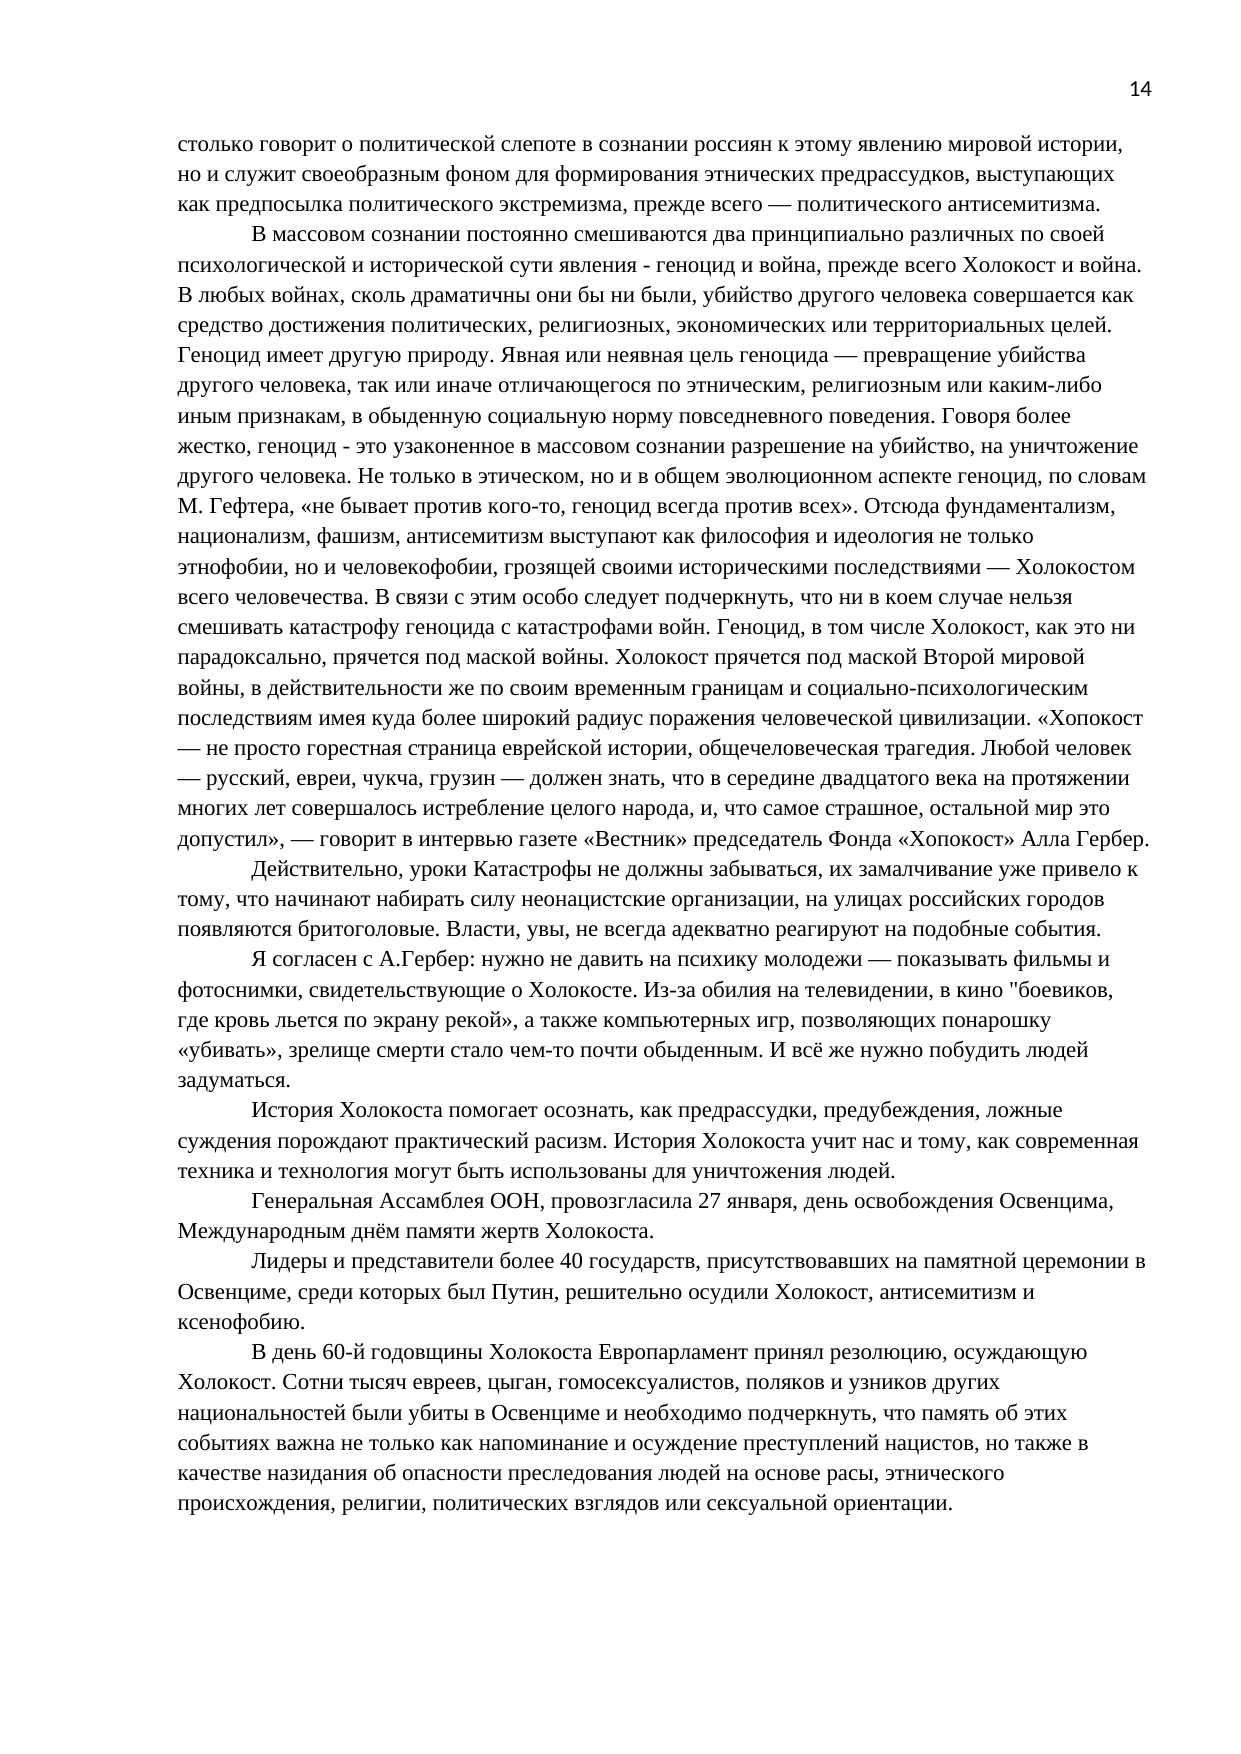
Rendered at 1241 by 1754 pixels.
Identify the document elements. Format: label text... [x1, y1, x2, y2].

text История Холокоста помогает осознать, как предрассудки, предубеждения, ложные суждения порождают практический расизм. История Холокоста учит нас и тому, как современная техника и технология могут быть использованы для уничтожения людей. [177, 1096, 1152, 1183]
text Генеральная Ассамблея ООН, провозгласила 27 января, день освобождения Освенцима, Международным днём памяти жертв Холокоста. [177, 1187, 1152, 1244]
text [177, 130, 1152, 217]
text В массовом сознании постоянно смешиваются два принципиально различных по своей психологической и исторической сути явления - геноцид и война, прежде всего Холокост и война. В любых войнах, сколь драматичны они бы ни были, убийство другого человека совершается как средство достижения политических, религиозных, экономических или территориальных целей. Геноцид имеет другую природу. Явная или неявная цель геноцида — превращение убийства другого человека, так или иначе отличающегося по этническим, религиозным или каким-либо иным признакам, в обыденную социальную норму повседневного поведения. Говоря более жестко, геноцид - это узаконенное в массовом сознании разрешение на убийство, на уничтожение другого человека. Не только в этическом, но и в общем эволюционном аспекте геноцид, по словам М. Гефтера, «не бывает против кого-то, геноцид всегда против всех». Отсюда фундаментализм, национализм, фашизм, антисемитизм выступают как философия и идеология не только этнофобии, но и человекофобии, грозящей своими историческими последствиями — Холокостом всего человечества. В связи с этим особо следует подчеркнуть, что ни в коем случае нельзя смешивать катастрофу геноцида с катастрофами войн. Геноцид, в том числе Холокост, как это ни парадоксально, прячется под маской войны. Холокост прячется под маской Второй мировой войны, в действительности же по своим временным границам и социально-психологическим последствиям имея куда более широкий радиус поражения человеческой цивилизации. «Хопокост — не просто горестная страница еврейской истории, общечеловеческая трагедия. Любой человек — русский, евреи, чукча, грузин — должен знать, что в середине двадцатого века на протяжении многих лет совершалось истребление целого народа, и, что самое страшное, остальной мир это допустил», — говорит в интервью газете «Вестник» председатель Фонда «Хопокост» Алла Гербер. [177, 220, 1152, 851]
text Действительно, уроки Катастрофы не должны забываться, их замалчивание уже привело к тому, что начинают набирать силу неонацистские организации, на улицах российских городов появляются бритоголовые. Власти, увы, не всегда адекватно реагируют на подобные события. [177, 855, 1152, 942]
text Я согласен с А.Гербер: нужно не давить на психику молодежи — показывать фильмы и фотоснимки, свидетельствующие о Холокосте. Из-за обилия на телевидении, в кино "боевиков, где кровь льется по экрану рекой», а также компьютерных игр, позволяющих понарошку «убивать», зрелище смерти стало чем-то почти обыденным. И всё же нужно побудить людей задуматься. [177, 945, 1152, 1093]
text В день 60-й годовщины Холокоста Европарламент принял резолюцию, осуждающую Холокост. Сотни тысяч евреев, цыган, гомосексуалистов, поляков и узников других национальностей были убиты в Освенциме и необходимо подчеркнуть, что память об этих событиях важна не только как напоминание и осуждение преступлений нацистов, но также в качестве назидания об опасности преследования людей на основе расы, этнического происхождения, религии, политических взглядов или сексуальной ориентации. [177, 1338, 1152, 1516]
text Лидеры и представители более 40 государств, присутствовавших на памятной церемонии в Освенциме, среди которых был Путин, решительно осудили Холокост, антисемитизм и ксенофобию. [177, 1247, 1152, 1334]
